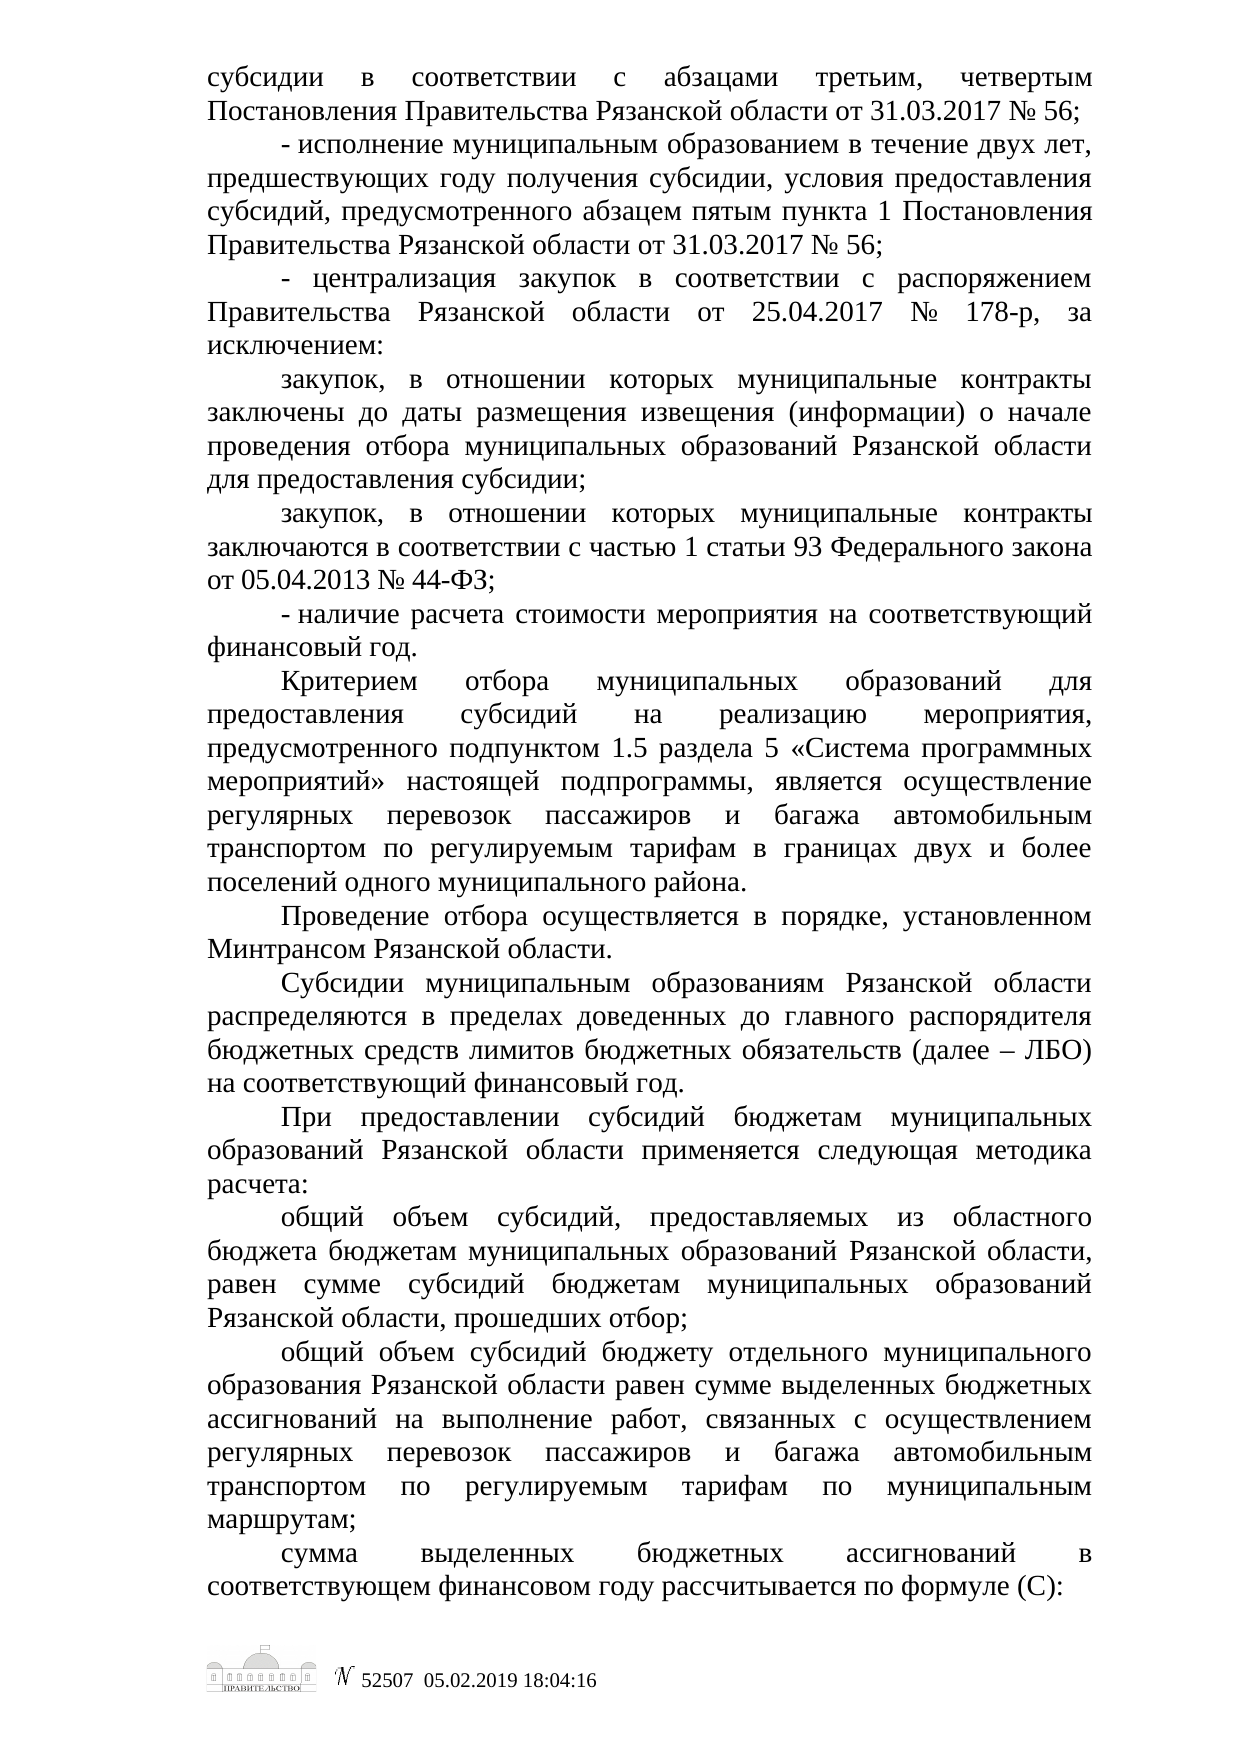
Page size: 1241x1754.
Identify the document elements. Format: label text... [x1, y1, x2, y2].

picture [330, 1663, 359, 1687]
text общий объем субсидий, предоставляемых из областного бюджета бюджетам муниципальных образований Рязанской области, равен сумме субсидий бюджетам муниципальных образований Рязанской области, прошедших отбор; [207, 1199, 1093, 1334]
text Проведение отбора осуществляется в порядке, установленном Минтрансом Рязанской области. [207, 898, 1093, 965]
picture [206, 1645, 317, 1692]
text - централизация закупок в соответствии с распоряжением Правительства Рязанской области от 25.04.2017 № 178-р, за исключением: [207, 260, 1093, 361]
text При предоставлении субсидий бюджетам муниципальных образований Рязанской области применяется следующая методика расчета: [207, 1099, 1093, 1199]
text Субсидии муниципальным образованиям Рязанской области распределяются в пределах доведенных до главного распорядителя бюджетных средств лимитов бюджетных обязательств (далее – ЛБО) на соответствующий финансовый год. [207, 965, 1093, 1099]
text общий объем субсидий бюджету отдельного муниципального образования Рязанской области равен сумме выделенных бюджетных ассигнований на выполнение работ, связанных с осуществлением регулярных перевозок пассажиров и багажа автомобильным транспортом по регулируемым тарифам по муниципальным маршрутам; [207, 1334, 1093, 1535]
text Критерием отбора муниципальных образований для предоставления субсидий на реализацию мероприятия, предусмотренного подпунктом 1.5 раздела 5 «Система программных мероприятий» настоящей подпрограммы, является осуществление регулярных перевозок пассажиров и багажа автомобильным транспортом по регулируемым тарифам в границах двух и более поселений одного муниципального района. [207, 663, 1093, 898]
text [207, 59, 1093, 126]
text - наличие расчета стоимости мероприятия на соответствующий финансовый год. [207, 596, 1093, 663]
text - исполнение муниципальным образованием в течение двух лет, предшествующих году получения субсидии, условия предоставления субсидий, предусмотренного абзацем пятым пункта 1 Постановления Правительства Рязанской области от 31.03.2017 № 56; [207, 126, 1093, 260]
text закупок, в отношении которых муниципальные контракты заключены до даты размещения извещения (информации) о начале проведения отбора муниципальных образований Рязанской области для предоставления субсидии; [207, 361, 1093, 495]
text сумма выделенных бюджетных ассигнований в соответствующем финансовом году рассчитывается по формуле (С): [207, 1535, 1093, 1602]
text закупок, в отношении которых муниципальные контракты заключаются в соответствии с частью 1 статьи 93 Федерального закона от 05.04.2013 № 44-ФЗ; [207, 495, 1093, 596]
